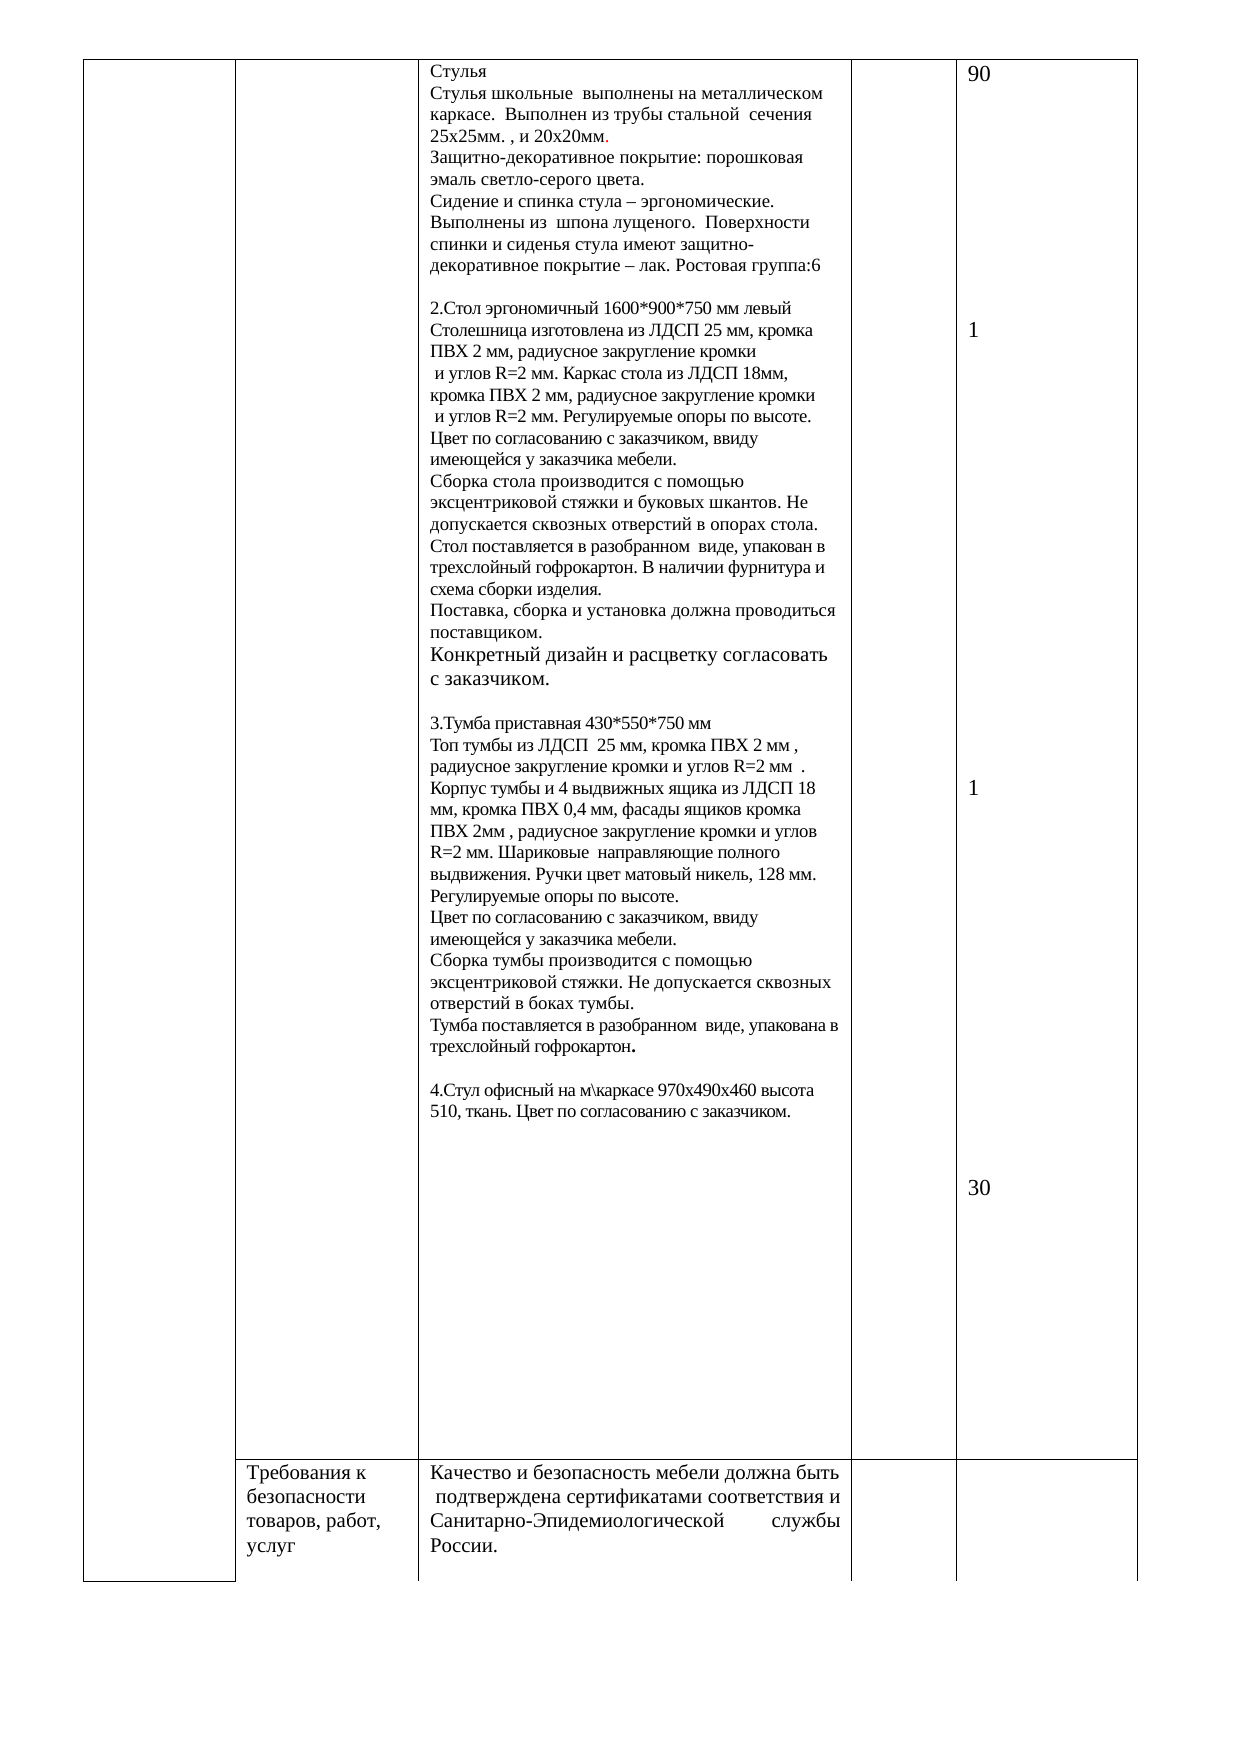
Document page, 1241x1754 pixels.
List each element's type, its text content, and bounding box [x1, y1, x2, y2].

table_header [236, 60, 418, 1459]
table_cell [852, 1460, 956, 1581]
table_header [84, 60, 235, 1581]
table_cell Качество и безопасность мебели должна быть подтверждена сертификатами соответствия и Санитарно-Эпидемиологической службы России. [419, 1460, 851, 1581]
table_cell [957, 1460, 1137, 1581]
table_header Стулья Стулья школьные выполнены на металлическом каркасе. Выполнен из трубы стальной сечения 25х25мм. , и 20х20мм. Защитно-декоративное покрытие: порошковая эмаль светло-серого цвета. Сидение и спинка стула – эргономические. Выполнены из шпона лущеного. Поверхности спинки и сиденья стула имеют защитно-декоративное покрытие – лак. Ростовая группа:6 2.Стол эргономичный 1600*900*750 мм левый Столешница изготовлена из ЛДСП , кромка ПВХ , радиусное закругление кромки и углов R=2 мм. Каркас стола из ЛДСП 18мм, кромка ПВХ , радиусное закругление кромки и углов R=2 мм. Регулируемые опоры по высоте. Цвет по согласованию с заказчиком, ввиду имеющейся у заказчика мебели. Сборка стола производится с помощью эксцентриковой стяжки и буковых шкантов. Не допускается сквозных отверстий в опорах стола. Стол поставляется в разобранном виде, упакован в трехслойный гофрокартон. В наличии фурнитура и схема сборки изделия. Поставка, сборка и установка должна проводиться поставщиком. Конкретный дизайн и расцветку согласовать с заказчиком. 3.Тумба приставная 430*550*750 мм Топ тумбы из ЛДСП , кромка ПВХ , радиусное закругление кромки и углов R=2 мм . Корпус тумбы и 4 выдвижных ящика из ЛДСП , кромка ПВХ , фасады ящиков кромка ПВХ 2мм , радиусное закругление кромки и углов R=2 мм. Шариковые направляющие полного выдвижения. Ручки цвет матовый никель, . Регулируемые опоры по высоте. Цвет по согласованию с заказчиком, ввиду имеющейся у заказчика мебели. Сборка тумбы производится с помощью эксцентриковой стяжки. Не допускается сквозных отверстий в боках тумбы. Тумба поставляется в разобранном виде, упакована в трехслойный гофрокартон. 4.Стул офисный на м\каркасе 970х490х460 высота 510, ткань. Цвет по согласованию с заказчиком. [419, 60, 851, 1459]
table_header [852, 60, 956, 1459]
table_cell Требования к безопасности товаров, работ, услуг [236, 1460, 418, 1581]
table_header 90 1 1 30 [957, 60, 1137, 1459]
